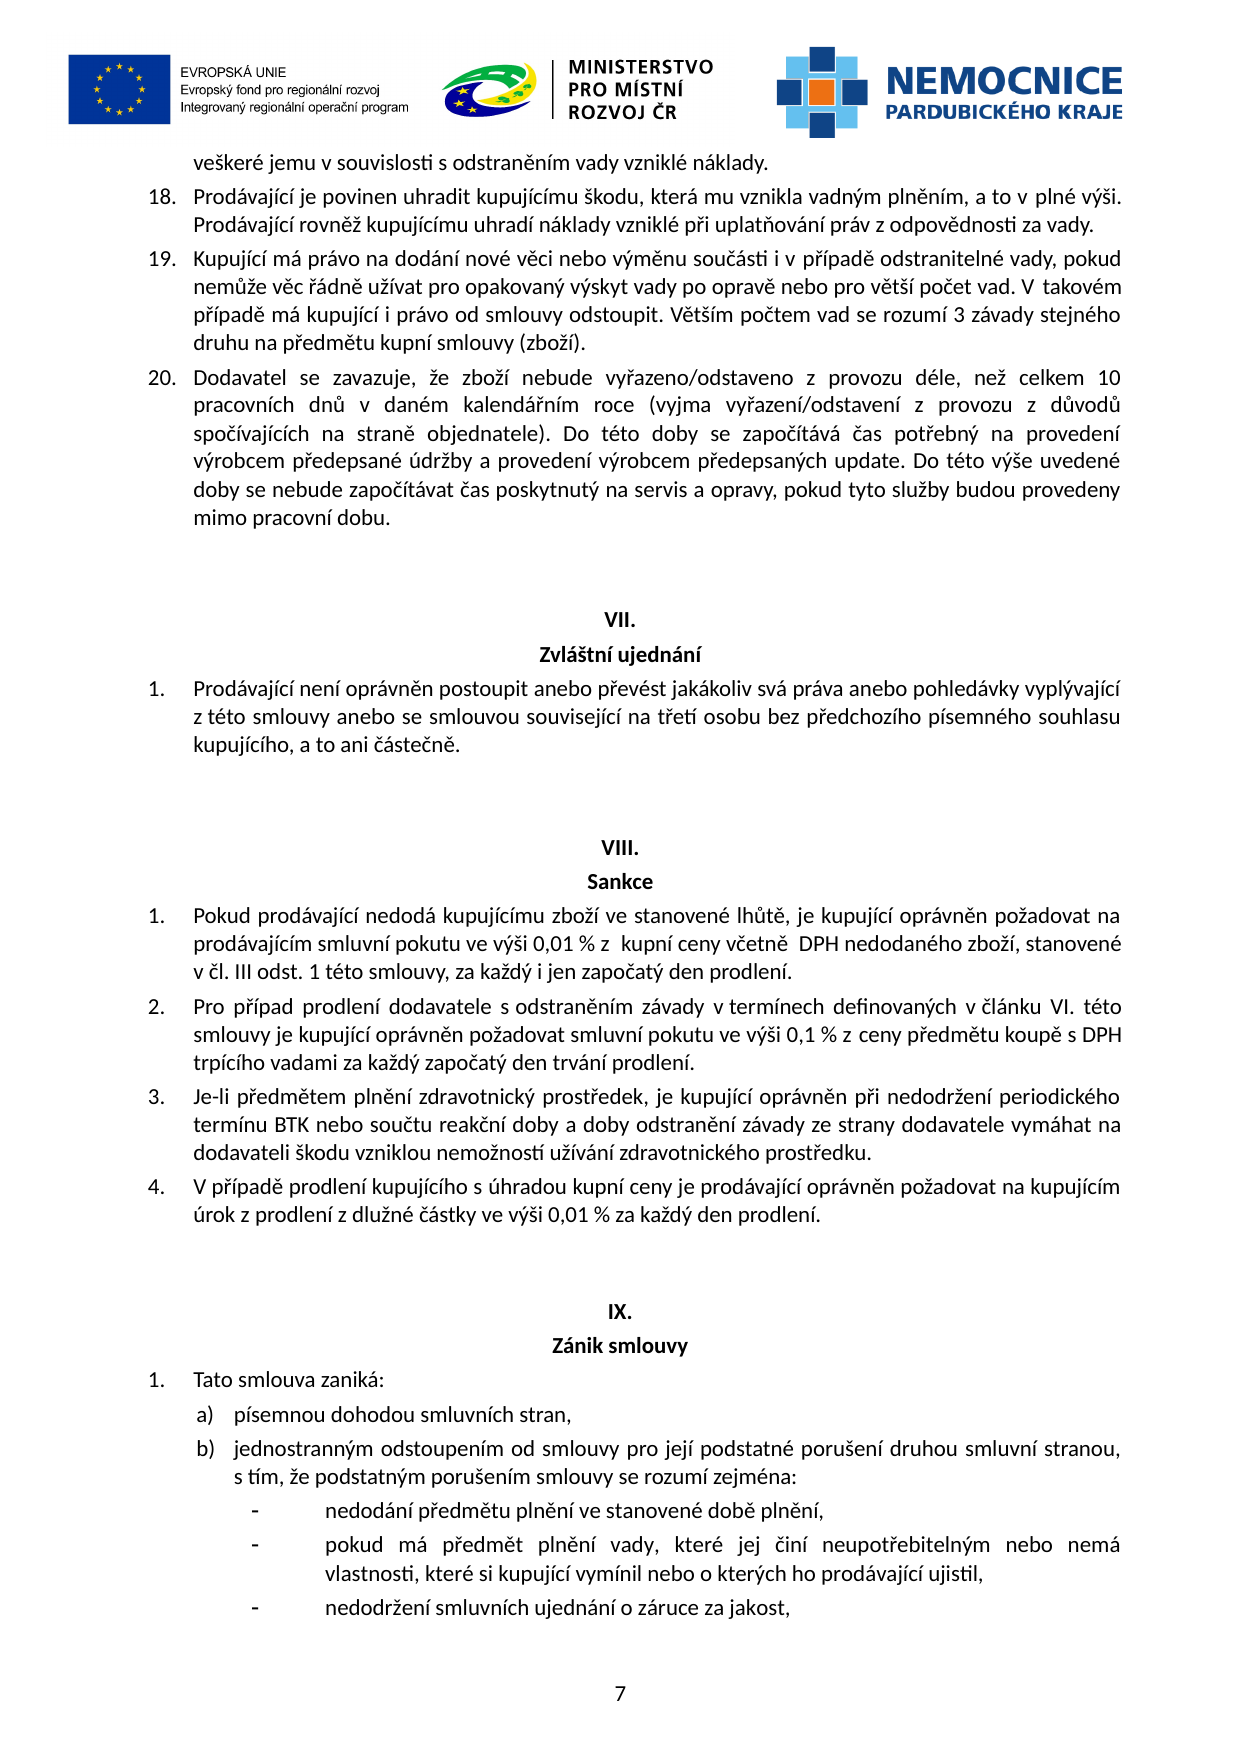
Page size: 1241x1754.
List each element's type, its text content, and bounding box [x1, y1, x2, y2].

list V případě prodlení kupujícího s úhradou kupní ceny je prodávající oprávněn požadovat na kupujícím úrok z prodlení z dlužné částky ve výši 0,01 % za každý den prodlení. [148, 1172, 1122, 1228]
text VII. [118, 606, 1122, 633]
list Tato smlouva zaniká: [148, 1366, 1122, 1393]
picture [775, 45, 1123, 139]
list Pro případ prodlení dodavatele s odstraněním závady v termínech definovaných v článku VI. této smlouvy je kupující oprávněn požadovat smluvní pokutu ve výši 0,1 % z ceny předmětu koupě s DPH trpícího vadami za každý započatý den trvání prodlení. [148, 992, 1122, 1076]
list jednostranným odstoupením od smlouvy pro její podstatné porušení druhou smluvní stranou, s tím, že podstatným porušením smlouvy se rozumí zejména: [196, 1434, 1122, 1490]
text VIII. [118, 833, 1122, 861]
list nedodržení smluvních ujednání o záruce za jakost, [251, 1593, 1122, 1621]
list nedodání předmětu plnění ve stanovené době plnění, [251, 1496, 1122, 1524]
list Prodávající je povinen uhradit kupujícímu škodu, která mu vznikla vadným plněním, a to v plné výši. Prodávající rovněž kupujícímu uhradí náklady vzniklé při uplatňování práv z odpovědnosti za vady. [148, 182, 1122, 238]
list písemnou dohodou smluvních stran, [196, 1400, 1122, 1428]
text Zvláštní ujednání [118, 640, 1122, 668]
list Dodavatel se zavazuje, že zboží nebude vyřazeno/odstaveno z provozu déle, než celkem 10 pracovních dnů v daném kalendářním roce (vyjma vyřazení/odstavení z provozu z důvodů spočívajících na straně objednatele). Do této doby se započítává čas potřebný na provedení výrobcem předepsané údržby a provedení výrobcem předepsaných update. Do této výše uvedené doby se nebude započítávat čas poskytnutý na servis a opravy, pokud tyto služby budou provedeny mimo pracovní dobu. [148, 363, 1122, 531]
list Pokud prodávající nedodá kupujícímu zboží ve stanovené lhůtě, je kupující oprávněn požadovat na prodávajícím smluvní pokutu ve výši 0,01 % z kupní ceny včetně DPH nedodaného zboží, stanovené v čl. III odst. 1 této smlouvy, za každý i jen započatý den prodlení. [148, 901, 1122, 986]
list Je-li předmětem plnění zdravotnický prostředek, je kupující oprávněn při nedodržení periodického termínu BTK nebo součtu reakční doby a doby odstranění závady ze strany dodavatele vymáhat na dodavateli škodu vzniklou nemožností užívání zdravotnického prostředku. [148, 1082, 1122, 1166]
list Kupující má právo na dodání nové věci nebo výměnu součásti i v případě odstranitelné vady, pokud nemůže věc řádně užívat pro opakovaný výskyt vady po opravě nebo pro větší počet vad. V takovém případě má kupující i právo od smlouvy odstoupit. Větším počtem vad se rozumí 3 závady stejného druhu na předmětu kupní smlouvy (zboží). [148, 244, 1122, 356]
list pokud má předmět plnění vady, které jej činí neupotřebitelným nebo nemá vlastnosti, které si kupující vymínil nebo o kterých ho prodávající ujistil, [251, 1531, 1122, 1587]
text Zánik smlouvy [118, 1331, 1122, 1359]
text Sankce [118, 867, 1122, 895]
picture [46, 32, 735, 147]
text IX. [118, 1297, 1122, 1325]
list Prodávající není oprávněn postoupit anebo převést jakákoliv svá práva anebo pohledávky vyplývající z této smlouvy anebo se smlouvou související na třetí osobu bez předchozího písemného souhlasu kupujícího, a to ani částečně. [148, 674, 1122, 758]
